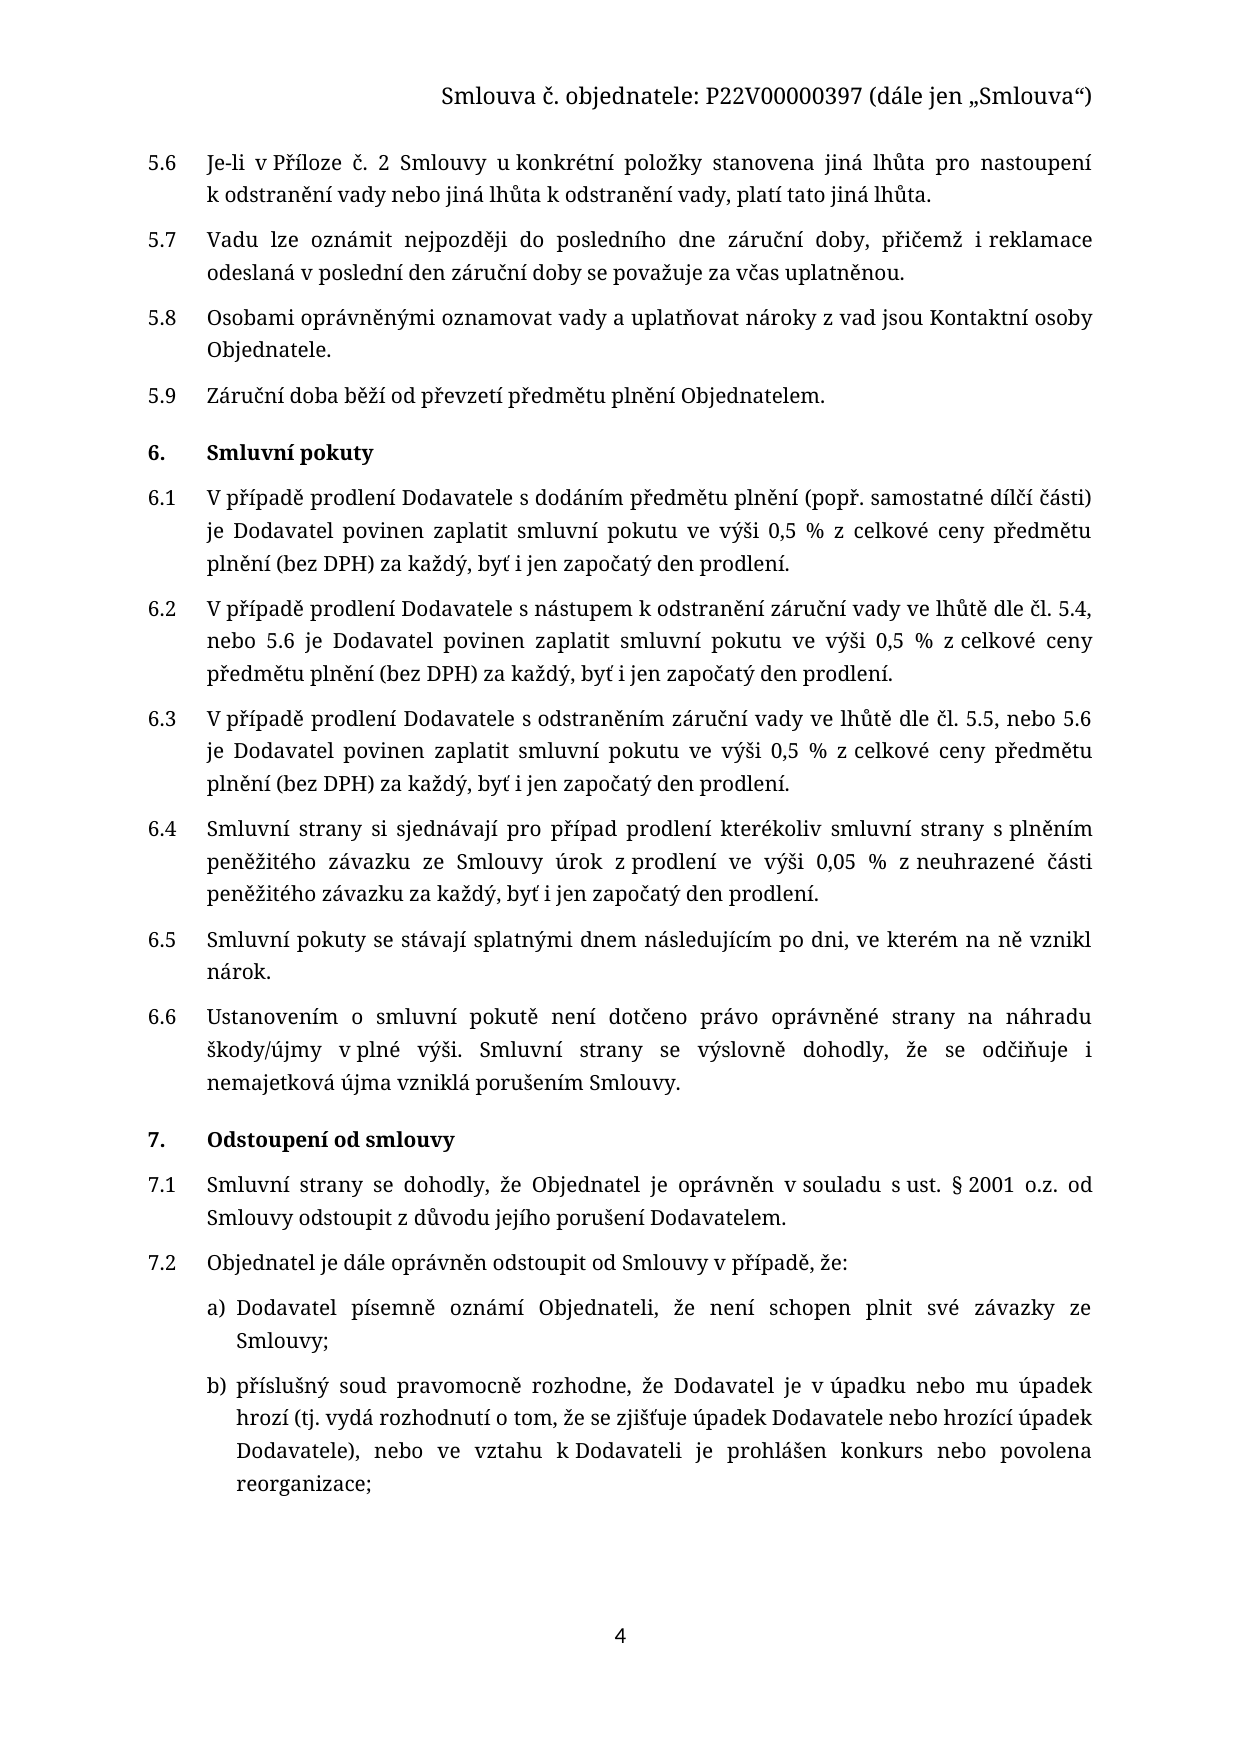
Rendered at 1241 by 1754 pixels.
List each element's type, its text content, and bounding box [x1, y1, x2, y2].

list V případě prodlení Dodavatele s dodáním předmětu plnění (popř. samostatné dílčí části) je Dodavatel povinen zaplatit smluvní pokutu ve výši 0,5 % z celkové ceny předmětu plnění (bez DPH) za každý, byť i jen započatý den prodlení. [148, 483, 1093, 577]
list Smluvní pokuty se stávají splatnými dnem následujícím po dni, ve kterém na ně vznikl nárok. [148, 925, 1093, 986]
list Ustanovením o smluvní pokutě není dotčeno právo oprávněné strany na náhradu škody/újmy v plné výši. Smluvní strany se výslovně dohodly, že se odčiňuje i nemajetková újma vzniklá porušením Smlouvy. [148, 1002, 1093, 1096]
list V případě prodlení Dodavatele s odstraněním záruční vady ve lhůtě dle čl. 5.5, nebo 5.6 je Dodavatel povinen zaplatit smluvní pokutu ve výši 0,5 % z celkové ceny předmětu plnění (bez DPH) za každý, byť i jen započatý den prodlení. [148, 704, 1093, 798]
list Odstoupení od smlouvy [148, 1125, 1093, 1154]
list příslušný soud pravomocně rozhodne, že Dodavatel je v úpadku nebo mu úpadek hrozí (tj. vydá rozhodnutí o tom, že se zjišťuje úpadek Dodavatele nebo hrozící úpadek Dodavatele), nebo ve vztahu k Dodavateli je prohlášen konkurs nebo povolena reorganizace; [207, 1371, 1093, 1497]
list Smluvní strany si sjednávají pro případ prodlení kterékoliv smluvní strany s plněním peněžitého závazku ze Smlouvy úrok z prodlení ve výši 0,05 % z neuhrazené části peněžitého závazku za každý, byť i jen započatý den prodlení. [148, 814, 1093, 908]
list Záruční doba běží od převzetí předmětu plnění Objednatelem. [148, 381, 1093, 409]
list V případě prodlení Dodavatele s nástupem k odstranění záruční vady ve lhůtě dle čl. 5.4, nebo 5.6 je Dodavatel povinen zaplatit smluvní pokutu ve výši 0,5 % z celkové ceny předmětu plnění (bez DPH) za každý, byť i jen započatý den prodlení. [148, 594, 1093, 687]
list Smluvní pokuty [148, 438, 1093, 467]
list Je-li v Příloze č. 2 Smlouvy u konkrétní položky stanovena jiná lhůta pro nastoupení k odstranění vady nebo jiná lhůta k odstranění vady, platí tato jiná lhůta. [148, 148, 1093, 209]
list Vadu lze oznámit nejpozději do posledního dne záruční doby, přičemž i reklamace odeslaná v poslední den záruční doby se považuje za včas uplatněnou. [148, 225, 1093, 286]
list Osobami oprávněnými oznamovat vady a uplatňovat nároky z vad jsou Kontaktní osoby Objednatele. [148, 303, 1093, 364]
list Objednatel je dále oprávněn odstoupit od Smlouvy v případě, že: [148, 1248, 1093, 1276]
list Dodavatel písemně oznámí Objednateli, že není schopen plnit své závazky ze Smlouvy; [207, 1293, 1093, 1354]
list Smluvní strany se dohodly, že Objednatel je oprávněn v souladu s ust. § 2001 o.z. od Smlouvy odstoupit z důvodu jejího porušení Dodavatelem. [148, 1170, 1093, 1231]
